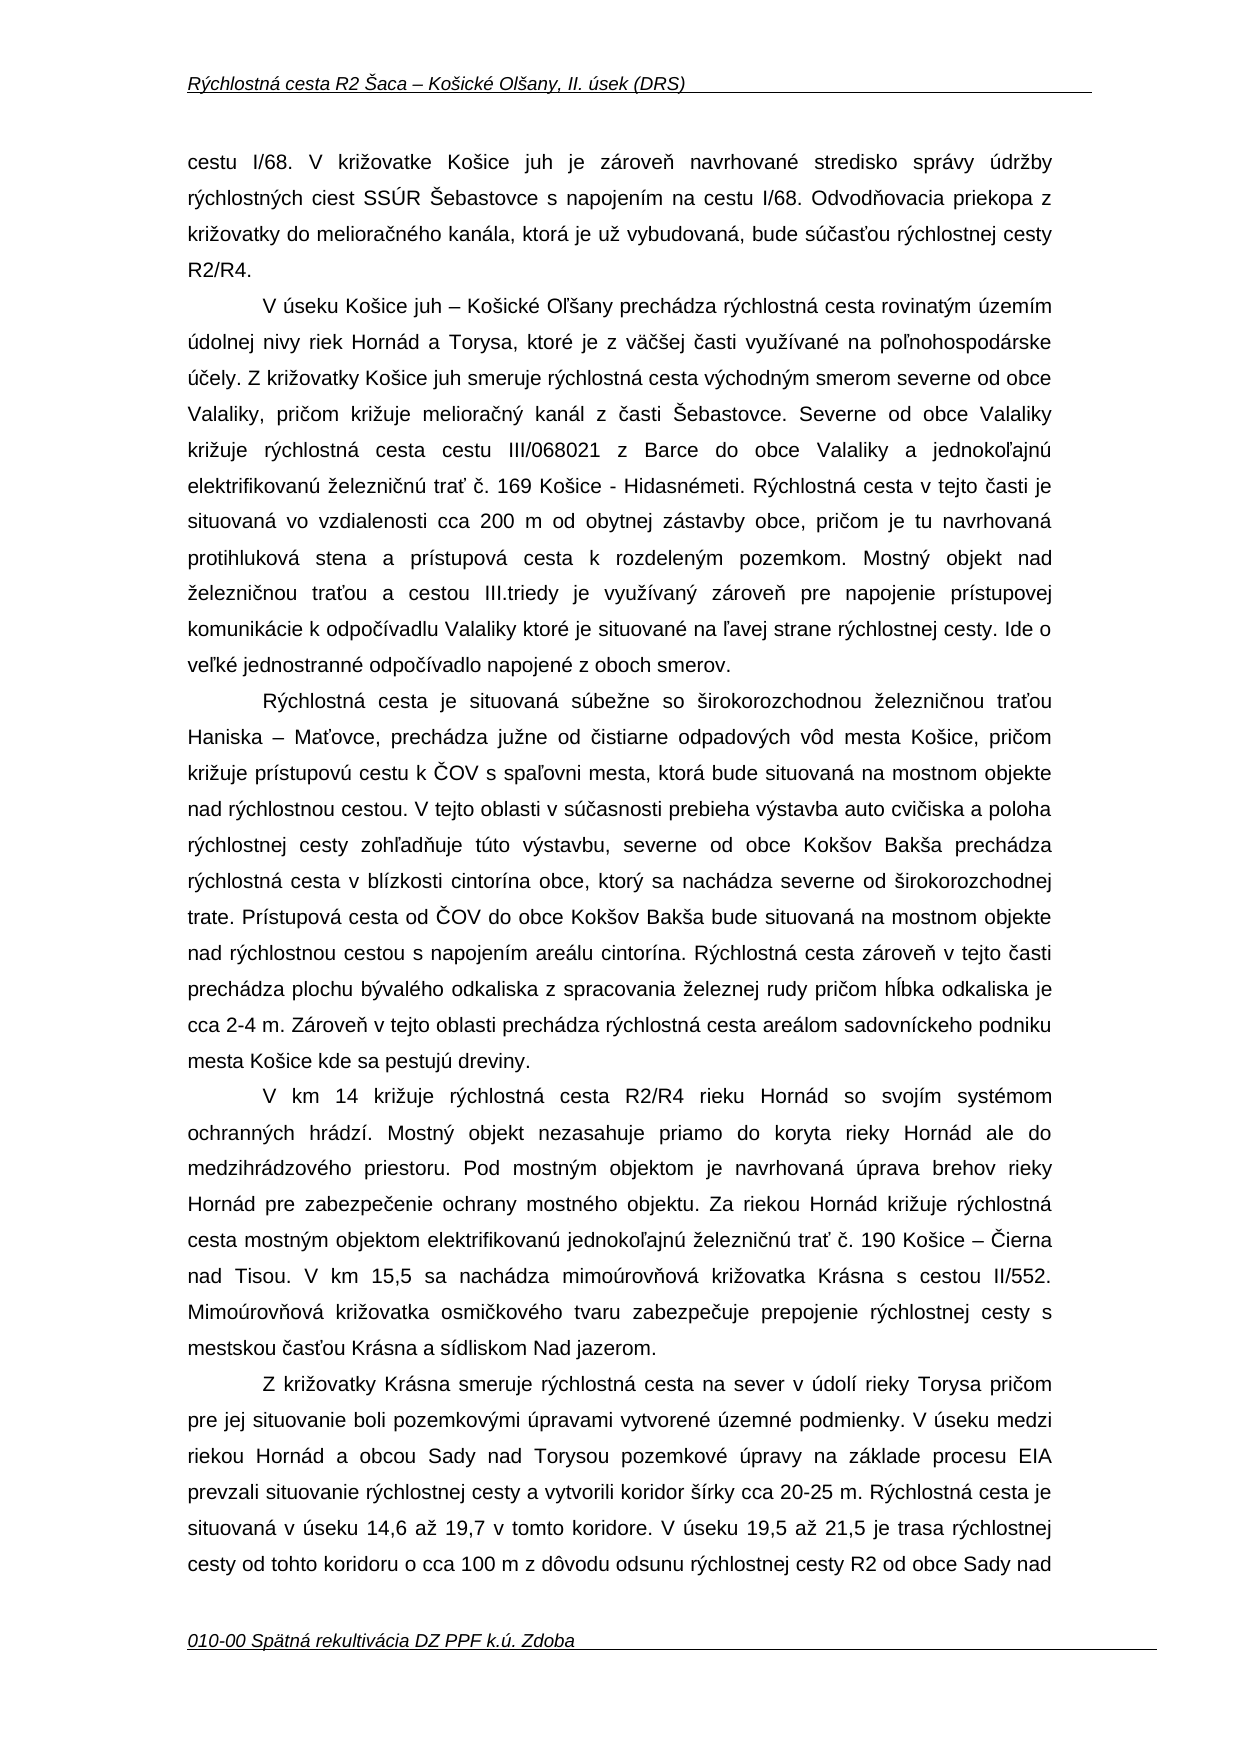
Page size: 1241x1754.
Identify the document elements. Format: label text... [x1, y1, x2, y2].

list V úseku Košice juh – Košické Oľšany prechádza rýchlostná cesta rovinatým územím údolnej nivy riek Hornád a Torysa, ktoré je z väčšej časti využívané na poľnohospodárske účely. Z križovatky Košice juh smeruje rýchlostná cesta východným smerom severne od obce Valaliky, pričom križuje melioračný kanál z časti Šebastovce. Severne od obce Valaliky križuje rýchlostná cesta cestu III/068021 z Barce do obce Valaliky a jednokoľajnú elektrifikovanú železničnú trať č. 169 Košice - Hidasnémeti. Rýchlostná cesta v tejto časti je situovaná vo vzdialenosti cca 200 m od obytnej zástavby obce, pričom je tu navrhovaná protihluková stena a prístupová cesta k rozdeleným pozemkom. Mostný objekt nad železničnou traťou a cestou III.triedy je využívaný zároveň pre napojenie prístupovej komunikácie k odpočívadlu Valaliky ktoré je situované na ľavej strane rýchlostnej cesty. Ide o veľké jednostranné odpočívadlo napojené z oboch smerov. [187, 294, 1053, 677]
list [187, 150, 1053, 282]
list Rýchlostná cesta je situovaná súbežne so širokorozchodnou železničnou traťou Haniska – Maťovce, prechádza južne od čistiarne odpadových vôd mesta Košice, pričom križuje prístupovú cestu k ČOV s spaľovni mesta, ktorá bude situovaná na mostnom objekte nad rýchlostnou cestou. V tejto oblasti v súčasnosti prebieha výstavba auto cvičiska a poloha rýchlostnej cesty zohľadňuje túto výstavbu, severne od obce Kokšov Bakša prechádza rýchlostná cesta v blízkosti cintorína obce, ktorý sa nachádza severne od širokorozchodnej trate. Prístupová cesta od ČOV do obce Kokšov Bakša bude situovaná na mostnom objekte nad rýchlostnou cestou s napojením areálu cintorína. Rýchlostná cesta zároveň v tejto časti prechádza plochu bývalého odkaliska z spracovania železnej rudy pričom hĺbka odkaliska je cca 2-4 m. Zároveň v tejto oblasti prechádza rýchlostná cesta areálom sadovníckeho podniku mesta Košice kde sa pestujú dreviny. [187, 689, 1053, 1072]
list V km 14 križuje rýchlostná cesta R2/R4 rieku Hornád so svojím systémom ochranných hrádzí. Mostný objekt nezasahuje priamo do koryta rieky Hornád ale do medzihrádzového priestoru. Pod mostným objektom je navrhovaná úprava brehov rieky Hornád pre zabezpečenie ochrany mostného objektu. Za riekou Hornád križuje rýchlostná cesta mostným objektom elektrifikovanú jednokoľajnú železničnú trať č. 190 Košice – Čierna nad Tisou. V km 15,5 sa nachádza mimoúrovňová križovatka Krásna s cestou II/552. Mimoúrovňová križovatka osmičkového tvaru zabezpečuje prepojenie rýchlostnej cesty s mestskou časťou Krásna a sídliskom Nad jazerom. [187, 1084, 1053, 1360]
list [187, 1372, 1053, 1576]
